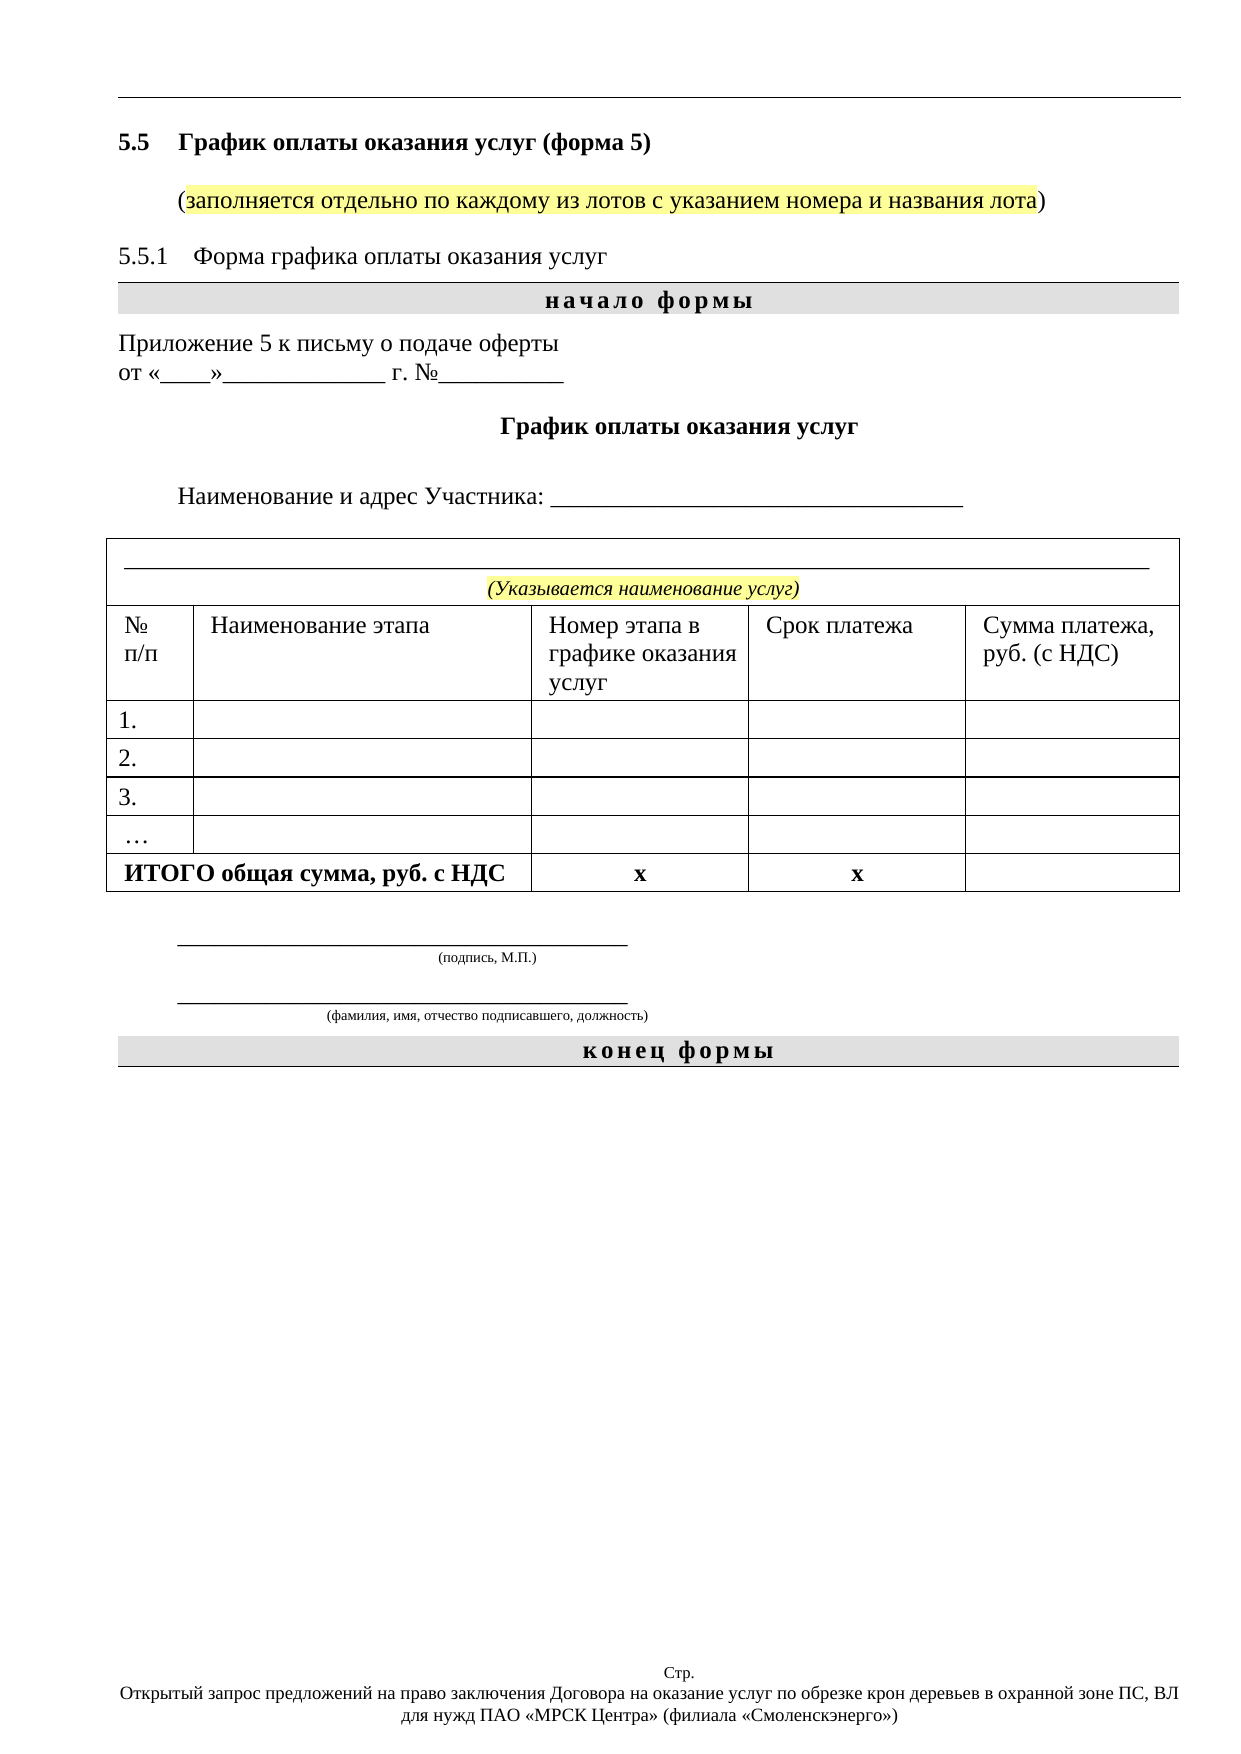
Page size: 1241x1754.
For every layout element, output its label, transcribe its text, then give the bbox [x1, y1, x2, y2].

table_cell х [532, 854, 748, 891]
table_cell [107, 739, 193, 776]
table_cell [194, 701, 531, 738]
table_cell [966, 778, 1179, 814]
subtitle График оплаты оказания услуг (форма 5) [118, 127, 1181, 156]
table_cell [532, 701, 748, 738]
table_cell [532, 778, 748, 814]
table_cell [749, 778, 965, 814]
table_cell Наименование этапа [194, 606, 531, 700]
text ____________________________________ [118, 978, 1181, 1007]
subtitle Форма графика оплаты оказания услуг [118, 241, 1181, 269]
text конец формы [118, 1036, 1179, 1066]
text (подпись, М.П.) [118, 949, 797, 978]
table_cell [107, 778, 193, 814]
table_cell [966, 854, 1179, 891]
table_cell [194, 816, 531, 853]
table_cell [966, 816, 1179, 853]
table_cell № п/п [107, 606, 193, 700]
table_cell [194, 778, 531, 814]
table_cell … [107, 816, 193, 853]
table_cell [194, 739, 531, 776]
text начало формы [118, 283, 1179, 314]
table_cell х [749, 854, 965, 891]
text (фамилия, имя, отчество подписавшего, должность) [118, 1007, 797, 1036]
table_cell [107, 701, 193, 738]
table_header __________________________________________________________________________________ (Указывается наименование услуг) [107, 539, 1179, 604]
text ____________________________________ [118, 921, 1181, 949]
table_cell [966, 739, 1179, 776]
table_cell [749, 701, 965, 738]
table_cell ИТОГО общая сумма, руб. с НДС [107, 854, 531, 891]
text Приложение 5 к письму о подаче оферты от «____»_____________ г. №__________ [118, 328, 1181, 386]
text Наименование и адрес Участника: _________________________________ [118, 481, 1181, 509]
table_cell Срок платежа [749, 606, 965, 700]
table_cell [966, 701, 1179, 738]
table_cell [749, 739, 965, 776]
text График оплаты оказания услуг [118, 411, 1181, 439]
table_cell [532, 816, 748, 853]
table_cell [532, 739, 748, 776]
table_cell Сумма платежа, руб. (с НДС) [966, 606, 1179, 700]
table_cell Номер этапа в графике оказания услуг [532, 606, 748, 700]
table_cell [749, 816, 965, 853]
